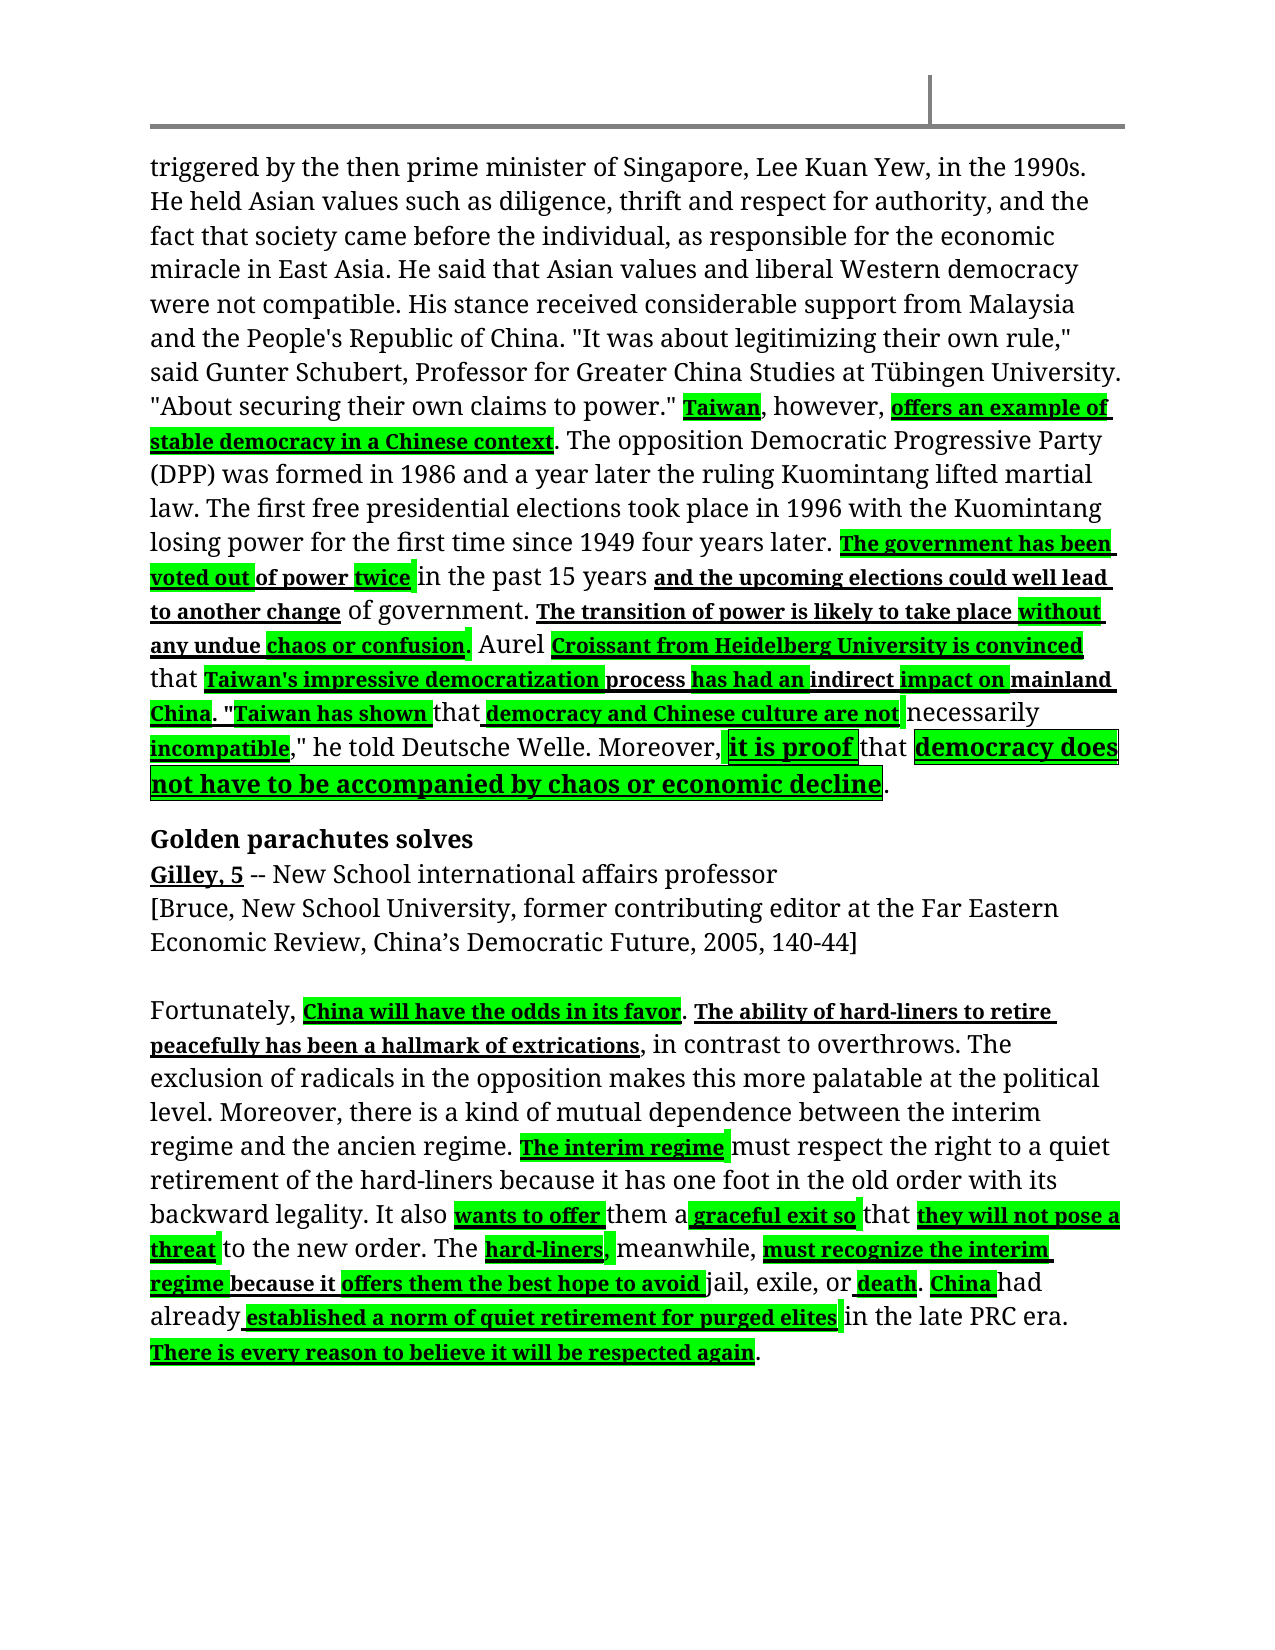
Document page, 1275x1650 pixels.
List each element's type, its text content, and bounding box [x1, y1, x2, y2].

text Gilley, 5 -- New School international affairs professor [150, 856, 1125, 890]
text Fortunately, China will have the odds in its favor. The ability of hard-liners to retire peacefully has been a hallmark of extrications, in contrast to overthrows. The exclusion of radicals in the opposition makes this more palatable at the political level. Moreover, there is a kind of mutual dependence between the interim regime and the ancien regime. The interim regime must respect the right to a quiet retirement of the hard-liners because it has one foot in the old order with its backward legality. It also wants to offer them a graceful exit so that they will not pose a threat to the new order. The hard-liners, meanwhile, must recognize the interim regime because it offers them the best hope to avoid jail, exile, or death. China had already established a norm of quiet retirement for purged elites in the late PRC era. There is every reason to believe it will be respected again. [150, 992, 1125, 1367]
text Golden parachutes solves [150, 822, 1125, 856]
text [150, 150, 1125, 801]
text [Bruce, New School University, former contributing editor at the Far Eastern Economic Review, China’s Democratic Future, 2005, 140-44] [150, 890, 1125, 958]
